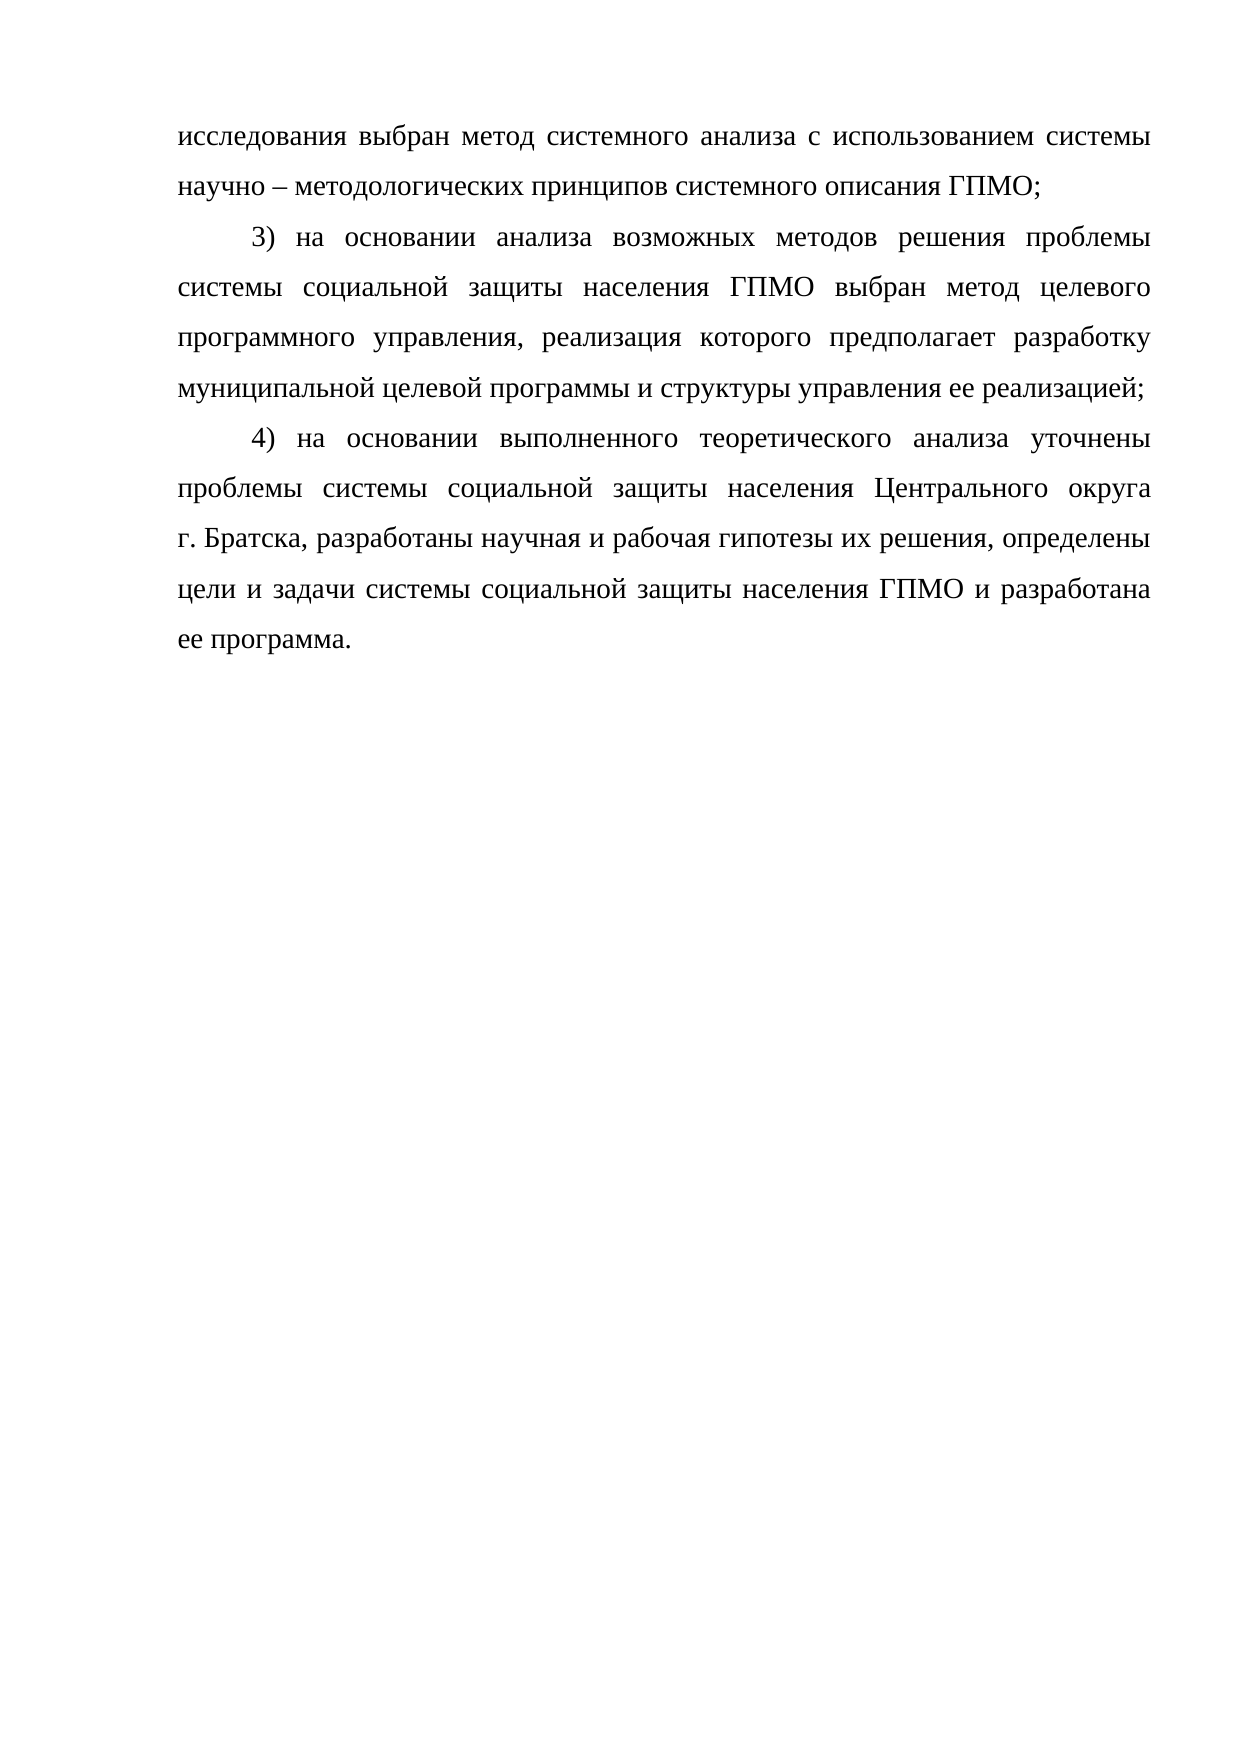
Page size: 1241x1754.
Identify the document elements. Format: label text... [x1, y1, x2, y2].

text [177, 118, 1152, 202]
text 3) на основании анализа возможных методов решения проблемы системы социальной защиты населения ГПМО выбран метод целевого программного управления, реализация которого предполагает разработку муниципальной целевой программы и структуры управления ее реализацией; [177, 219, 1152, 403]
text 4) на основании выполненного теоретического анализа уточнены проблемы системы социальной защиты населения Центрального округа г. Братска, разработаны научная и рабочая гипотезы их решения, определены цели и задачи системы социальной защиты населения ГПМО и разработана ее программа. [177, 420, 1152, 655]
